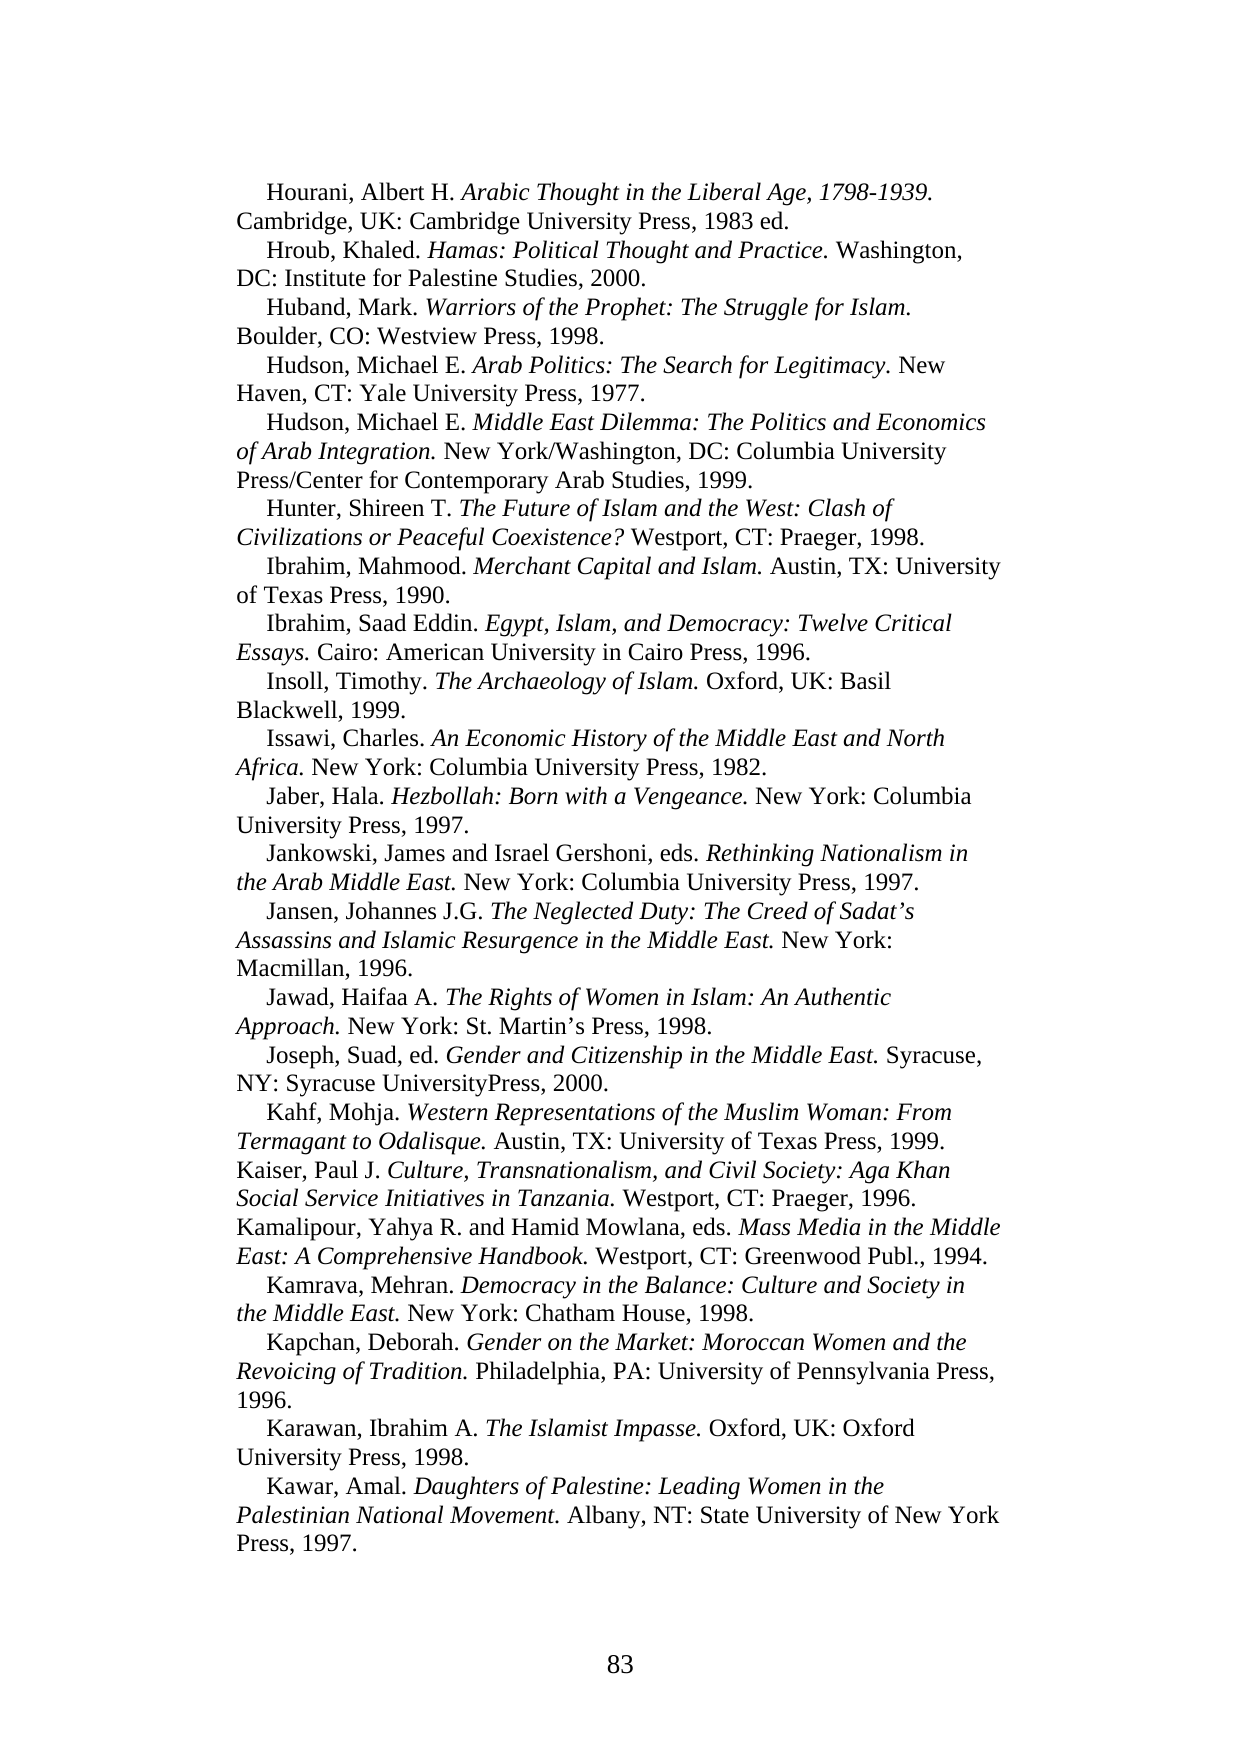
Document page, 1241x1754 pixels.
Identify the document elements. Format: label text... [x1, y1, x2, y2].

text Issawi, Charles. An Economic History of the Middle East and North Africa. New York: Columbia University Press, 1982. [236, 723, 1004, 781]
text Hudson, Michael E. Arab Politics: The Search for Legitimacy. New Haven, CT: Yale University Press, 1977. [236, 350, 1004, 407]
text Jawad, Haifaa A. The Rights of Women in Islam: An Authentic Approach. New York: St. Martin’s Press, 1998. [236, 982, 1004, 1040]
text Ibrahim, Saad Eddin. Egypt, Islam, and Democracy: Twelve Critical Essays. Cairo: American University in Cairo Press, 1996. [236, 608, 1004, 666]
text Kamrava, Mehran. Democracy in the Balance: Culture and Society in the Middle East. New York: Chatham House, 1998. [236, 1270, 1004, 1327]
text Huband, Mark. Warriors of the Prophet: The Struggle for Islam. Boulder, CO: Westview Press, 1998. [236, 292, 1004, 350]
text Hroub, Khaled. Hamas: Political Thought and Practice. Washington, DC: Institute for Palestine Studies, 2000. [236, 235, 1004, 292]
text Ibrahim, Mahmood. Merchant Capital and Islam. Austin, TX: University of Texas Press, 1990. [236, 551, 1004, 608]
text Jansen, Johannes J.G. The Neglected Duty: The Creed of Sadat’s Assassins and Islamic Resurgence in the Middle East. New York: Macmillan, 1996. [236, 896, 1004, 982]
text Jankowski, James and Israel Gershoni, eds. Rethinking Nationalism in the Arab Middle East. New York: Columbia University Press, 1997. [236, 838, 1004, 896]
text Hourani, Albert H. Arabic Thought in the Liberal Age, 1798-1939. Cambridge, UK: Cambridge University Press, 1983 ed. [236, 177, 1004, 235]
text Kawar, Amal. Daughters of Palestine: Leading Women in the Palestinian National Movement. Albany, NT: State University of New York Press, 1997. [236, 1471, 1004, 1557]
text Hudson, Michael E. Middle East Dilemma: The Politics and Economics of Arab Integration. New York/Washington, DC: Columbia University Press/Center for Contemporary Arab Studies, 1999. [236, 407, 1004, 493]
text Karawan, Ibrahim A. The Islamist Impasse. Oxford, UK: Oxford University Press, 1998. [236, 1413, 1004, 1471]
text Jaber, Hala. Hezbollah: Born with a Vengeance. New York: Columbia University Press, 1997. [236, 781, 1004, 838]
text Kahf, Mohja. Western Representations of the Muslim Woman: From Termagant to Odalisque. Austin, TX: University of Texas Press, 1999. [236, 1097, 1004, 1155]
text Kapchan, Deborah. Gender on the Market: Moroccan Women and the Revoicing of Tradition. Philadelphia, PA: University of Pennsylvania Press, 1996. [236, 1327, 1004, 1413]
text Joseph, Suad, ed. Gender and Citizenship in the Middle East. Syracuse, NY: Syracuse UniversityPress, 2000. [236, 1040, 1004, 1097]
text Insoll, Timothy. The Archaeology of Islam. Oxford, UK: Basil Blackwell, 1999. [236, 666, 1004, 723]
text Kaiser, Paul J. Culture, Transnationalism, and Civil Society: Aga Khan Social Service Initiatives in Tanzania. Westport, CT: Praeger, 1996. [236, 1155, 1004, 1212]
text Hunter, Shireen T. The Future of Islam and the West: Clash of Civilizations or Peaceful Coexistence? Westport, CT: Praeger, 1998. [236, 493, 1004, 551]
text Kamalipour, Yahya R. and Hamid Mowlana, eds. Mass Media in the Middle East: A Comprehensive Handbook. Westport, CT: Greenwood Publ., 1994. [236, 1212, 1004, 1270]
